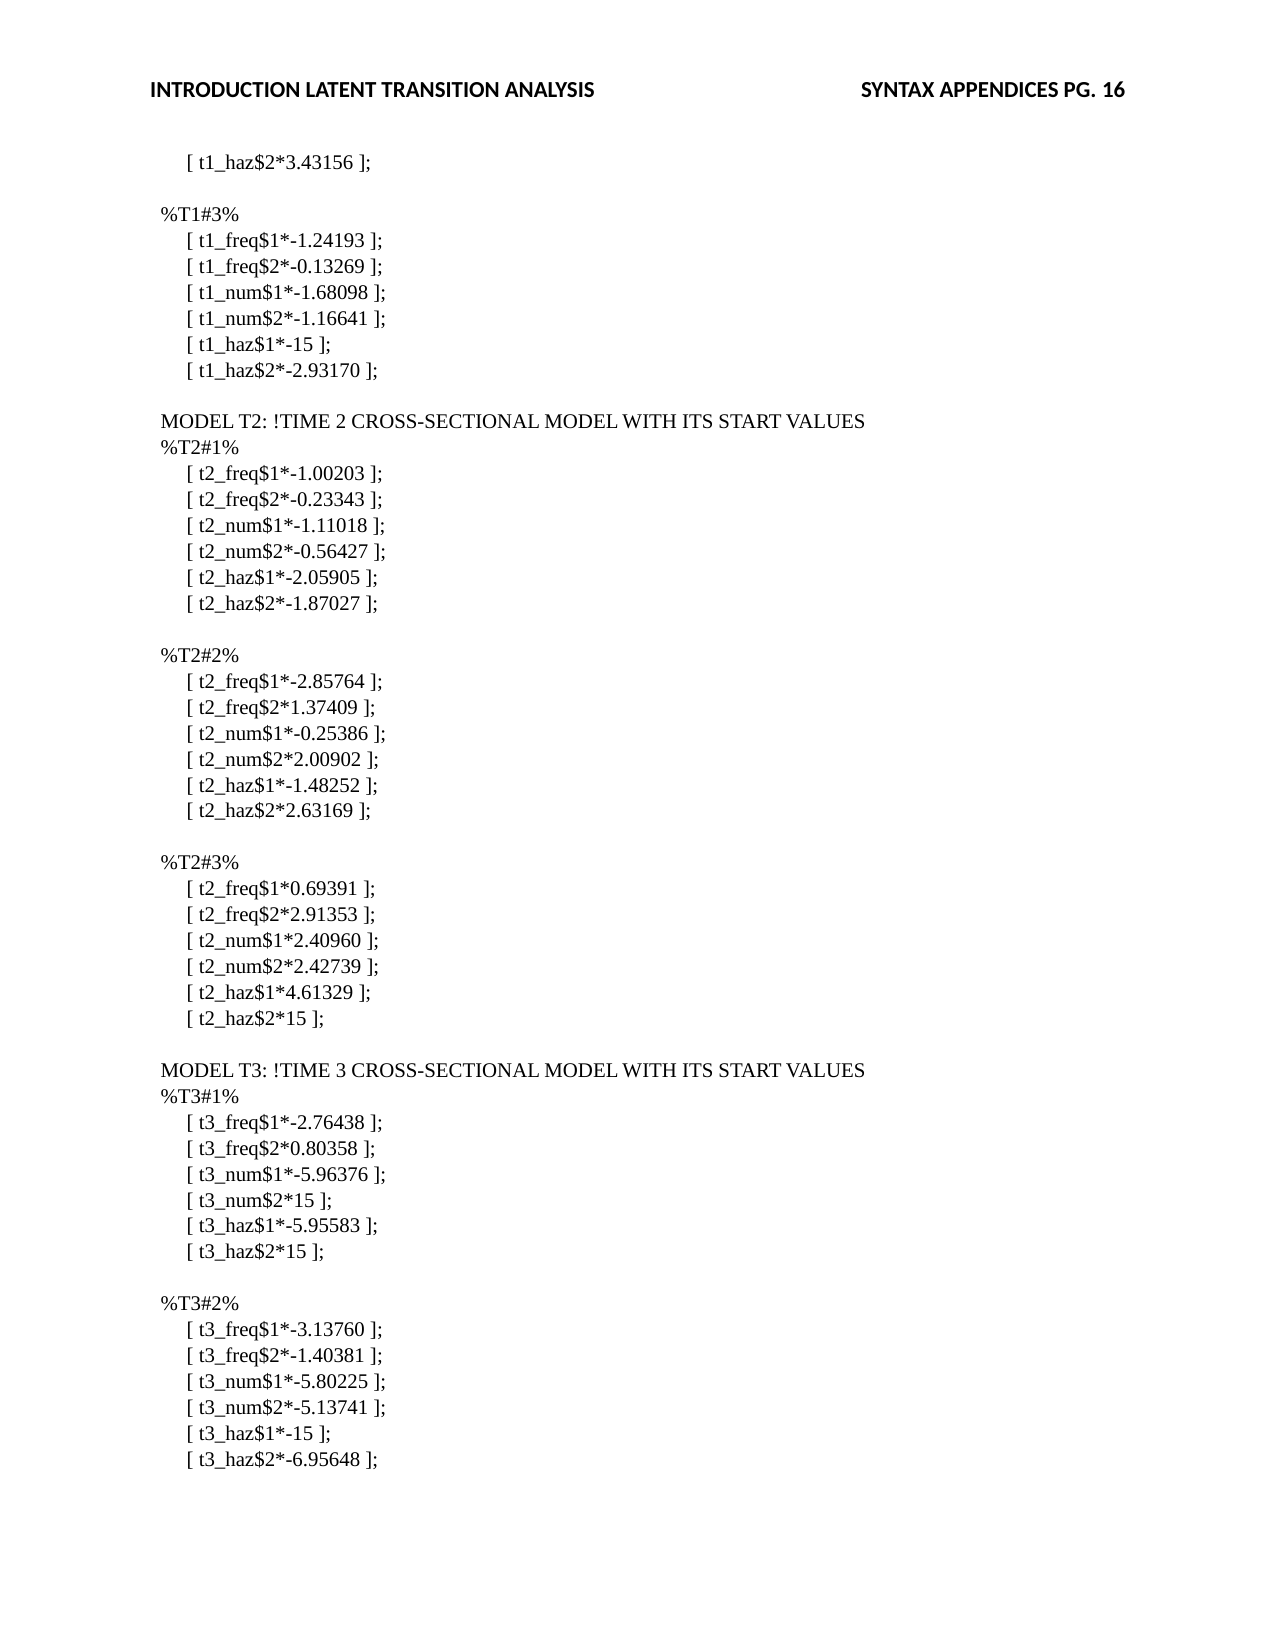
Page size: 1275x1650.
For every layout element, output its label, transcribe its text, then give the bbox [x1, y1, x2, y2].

text [ t3_haz$1*-15 ]; [150, 1421, 1125, 1445]
text [ t1_num$2*-1.16641 ]; [150, 306, 1125, 330]
text [ t2_haz$2*-1.87027 ]; [150, 591, 1125, 615]
text [ t2_freq$1*-2.85764 ]; [150, 669, 1125, 693]
text [ t3_haz$2*15 ]; [150, 1239, 1125, 1263]
text [ t2_num$2*2.42739 ]; [150, 954, 1125, 978]
text [ t2_haz$1*-2.05905 ]; [150, 565, 1125, 589]
text [ t2_haz$1*4.61329 ]; [150, 980, 1125, 1004]
text [ t1_num$1*-1.68098 ]; [150, 280, 1125, 304]
text [ t3_freq$2*0.80358 ]; [150, 1136, 1125, 1160]
text [ t2_num$2*-0.56427 ]; [150, 539, 1125, 563]
text [ t2_num$1*-1.11018 ]; [150, 513, 1125, 537]
text [ t1_freq$1*-1.24193 ]; [150, 228, 1125, 252]
text [ t2_freq$1*0.69391 ]; [150, 876, 1125, 900]
text [ t2_freq$1*-1.00203 ]; [150, 461, 1125, 485]
text [ t3_num$1*-5.96376 ]; [150, 1162, 1125, 1186]
text [ t2_num$1*2.40960 ]; [150, 928, 1125, 952]
text [ t2_num$1*-0.25386 ]; [150, 721, 1125, 745]
text [ t2_haz$1*-1.48252 ]; [150, 772, 1125, 797]
text %T2#1% [150, 435, 1125, 459]
text MODEL T3: !TIME 3 CROSS-SECTIONAL MODEL WITH ITS START VALUES [150, 1058, 1125, 1082]
text [ t2_freq$2*-0.23343 ]; [150, 487, 1125, 511]
text [ t3_freq$2*-1.40381 ]; [150, 1343, 1125, 1367]
text [ t3_num$1*-5.80225 ]; [150, 1369, 1125, 1393]
text [ t3_num$2*-5.13741 ]; [150, 1395, 1125, 1419]
text [ t3_freq$1*-2.76438 ]; [150, 1110, 1125, 1134]
text %T2#2% [150, 643, 1125, 667]
text [ t1_freq$2*-0.13269 ]; [150, 254, 1125, 278]
text %T3#2% [150, 1291, 1125, 1315]
text [ t2_haz$2*15 ]; [150, 1006, 1125, 1030]
text [ t3_num$2*15 ]; [150, 1187, 1125, 1212]
text [ t1_haz$1*-15 ]; [150, 332, 1125, 356]
text %T1#3% [150, 202, 1125, 226]
text [ t3_haz$1*-5.95583 ]; [150, 1213, 1125, 1237]
text MODEL T2: !TIME 2 CROSS-SECTIONAL MODEL WITH ITS START VALUES [150, 409, 1125, 433]
text [ t2_num$2*2.00902 ]; [150, 747, 1125, 771]
text [ t2_haz$2*2.63169 ]; [150, 798, 1125, 822]
text [ t3_haz$2*-6.95648 ]; [150, 1447, 1125, 1471]
text [ t1_haz$2*-2.93170 ]; [150, 357, 1125, 382]
text [ t2_freq$2*1.37409 ]; [150, 695, 1125, 719]
text [ t1_haz$2*3.43156 ]; [150, 150, 1125, 174]
text %T3#1% [150, 1084, 1125, 1108]
text [ t3_freq$1*-3.13760 ]; [150, 1317, 1125, 1341]
text %T2#3% [150, 850, 1125, 874]
text [ t2_freq$2*2.91353 ]; [150, 902, 1125, 926]
